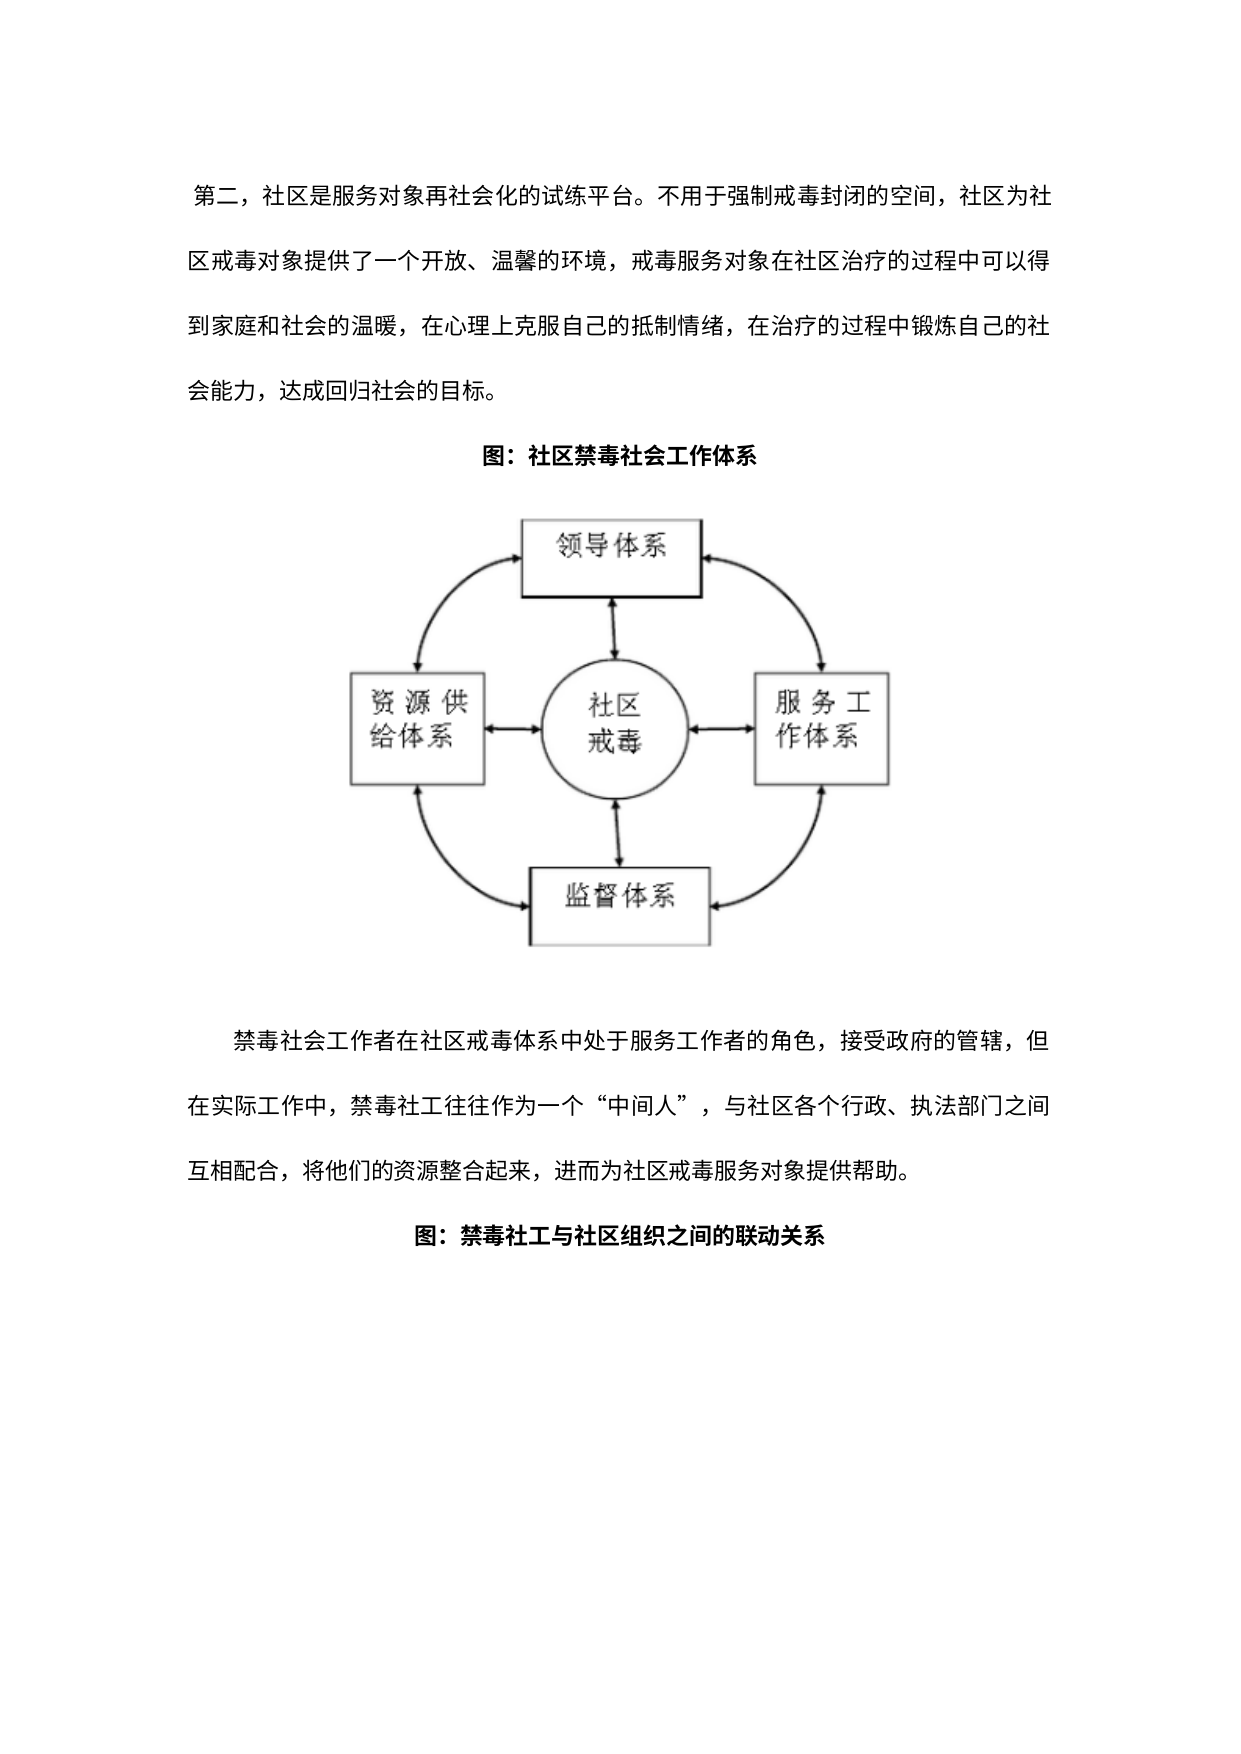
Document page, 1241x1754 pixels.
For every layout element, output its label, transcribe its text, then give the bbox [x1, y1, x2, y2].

text 图：禁毒社工与社区组织之间的联动关系 [187, 1202, 1053, 1267]
picture [295, 487, 945, 980]
text 图：社区禁毒社会工作体系 [187, 422, 1053, 487]
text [187, 162, 1053, 422]
text 禁毒社会工作者在社区戒毒体系中处于服务工作者的角色，接受政府的管辖，但在实际工作中，禁毒社工往往作为一个“中间人”，与社区各个行政、执法部门之间互相配合，将他们的资源整合起来，进而为社区戒毒服务对象提供帮助。 [187, 1007, 1053, 1202]
